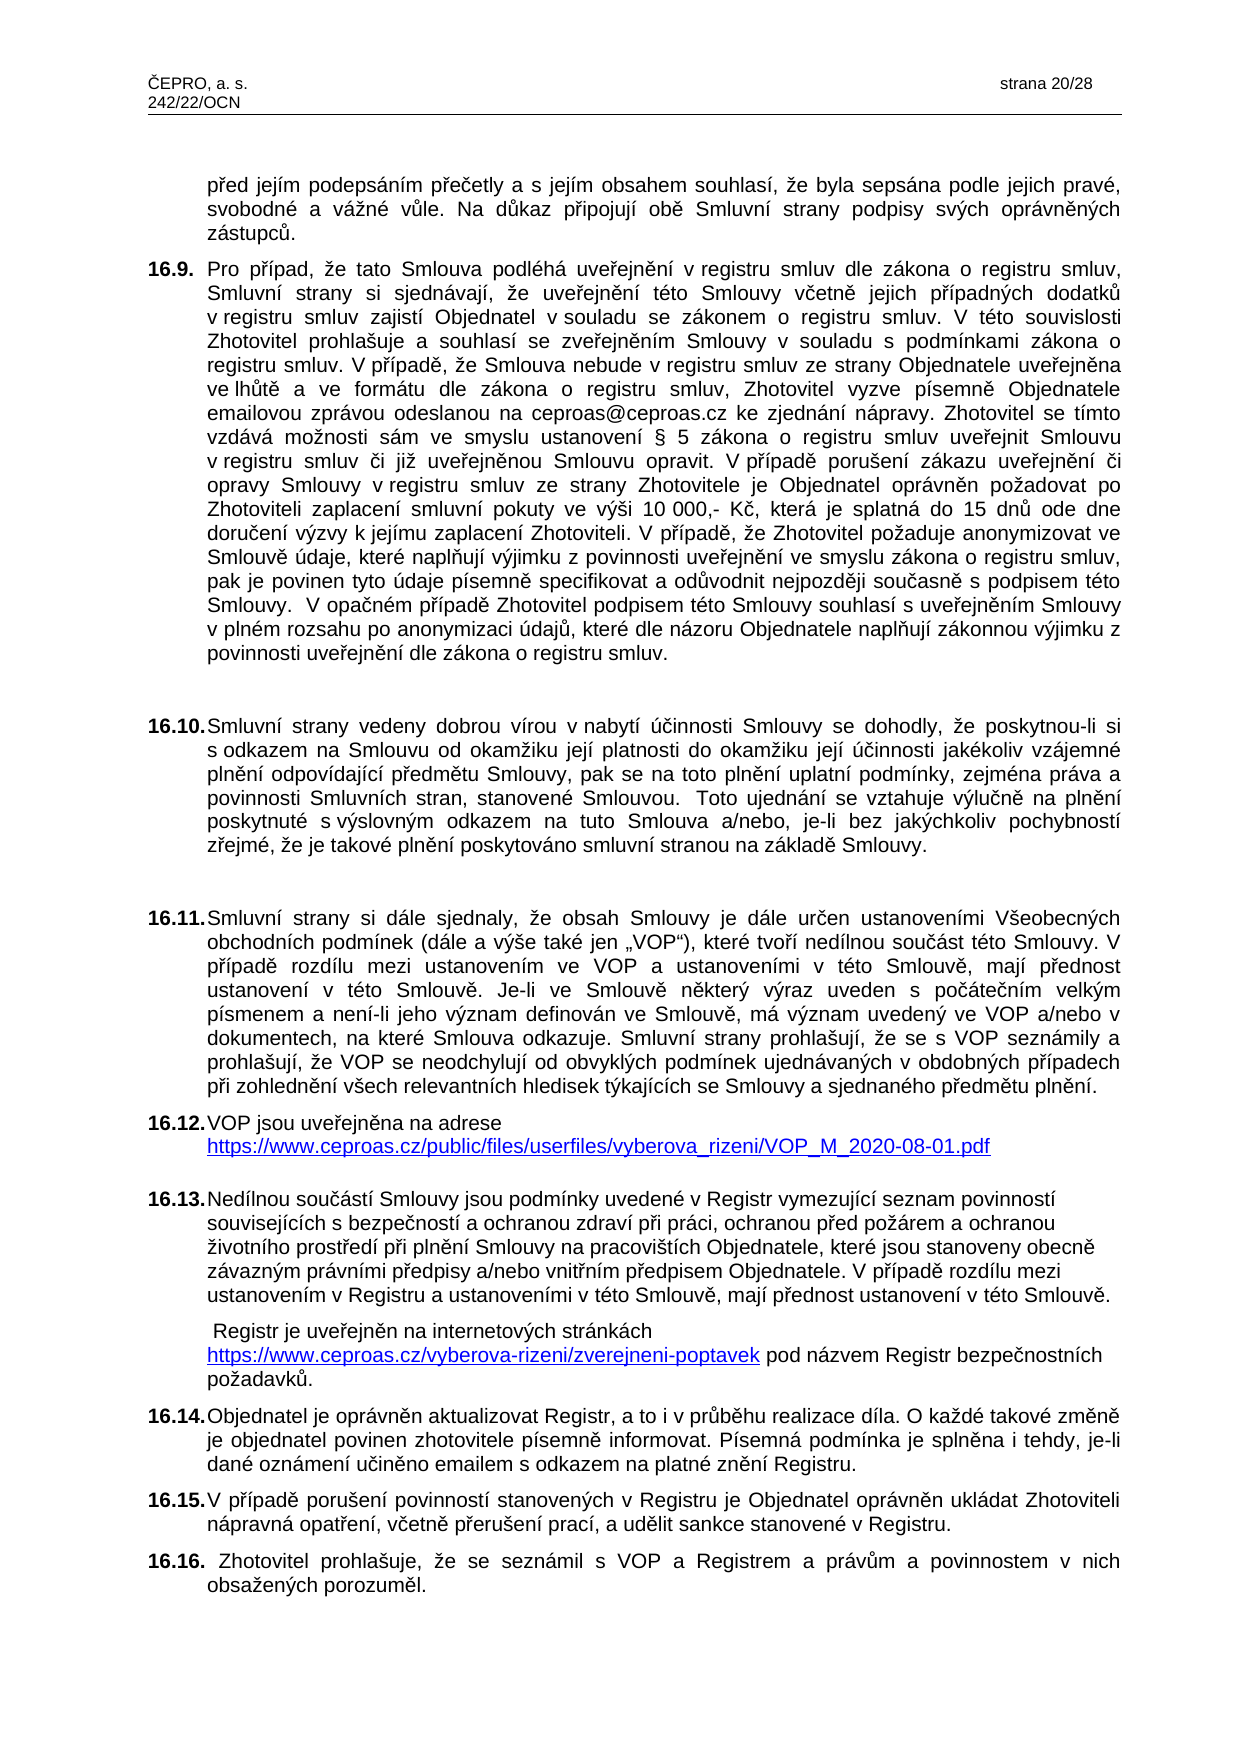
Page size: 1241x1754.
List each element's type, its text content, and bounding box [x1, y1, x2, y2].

text Registr je uveřejněn na internetových stránkách https://www.ceproas.cz/vyberova-rizeni/zverejneni-poptavek pod názvem Registr bezpečnostních požadavků. [207, 1319, 1122, 1391]
list Pro případ, že tato Smlouva podléhá uveřejnění v registru smluv dle zákona o registru smluv, Smluvní strany si sjednávají, že uveřejnění této Smlouvy včetně jejich případných dodatků v registru smluv zajistí Objednatel v souladu se zákonem o registru smluv. V této souvislosti Zhotovitel prohlašuje a souhlasí se zveřejněním Smlouvy v souladu s podmínkami zákona o registru smluv. V případě, že Smlouva nebude v registru smluv ze strany Objednatele uveřejněna ve lhůtě a ve formátu dle zákona o registru smluv, Zhotovitel vyzve písemně Objednatele emailovou zprávou odeslanou na ceproas@ceproas.cz ke zjednání nápravy. Zhotovitel se tímto vzdává možnosti sám ve smyslu ustanovení § 5 zákona o registru smluv uveřejnit Smlouvu v registru smluv či již uveřejněnou Smlouvu opravit. V případě porušení zákazu uveřejnění či opravy Smlouvy v registru smluv ze strany Zhotovitele je Objednatel oprávněn požadovat po Zhotoviteli zaplacení smluvní pokuty ve výši 10 000,- Kč, která je splatná do 15 dnů ode dne doručení výzvy k jejímu zaplacení Zhotoviteli. V případě, že Zhotovitel požaduje anonymizovat ve Smlouvě údaje, které naplňují výjimku z povinnosti uveřejnění ve smyslu zákona o registru smluv, pak je povinen tyto údaje písemně specifikovat a odůvodnit nejpozději současně s podpisem této Smlouvy. V opačném případě Zhotovitel podpisem této Smlouvy souhlasí s uveřejněním Smlouvy v plném rozsahu po anonymizaci údajů, které dle názoru Objednatele naplňují zákonnou výjimku z povinnosti uveřejnění dle zákona o registru smluv. [148, 257, 1122, 664]
list VOP jsou uveřejněna na adrese https://www.ceproas.cz/public/files/userfiles/vyberova_rizeni/VOP_M_2020-08-01.pdf [148, 1110, 1122, 1158]
list Objednatel je oprávněn aktualizovat Registr, a to i v průběhu realizace díla. O každé takové změně je objednatel povinen zhotovitele písemně informovat. Písemná podmínka je splněna i tehdy, je-li dané oznámení učiněno emailem s odkazem na platné znění Registru. [148, 1404, 1122, 1476]
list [148, 173, 1122, 245]
list Zhotovitel prohlašuje, že se seznámil s VOP a Registrem a právům a povinnostem v nich obsažených porozuměl. [148, 1548, 1122, 1596]
list V případě porušení povinností stanovených v Registru je Objednatel oprávněn ukládat Zhotoviteli nápravná opatření, včetně přerušení prací, a udělit sankce stanovené v Registru. [148, 1488, 1122, 1536]
list Smluvní strany si dále sjednaly, že obsah Smlouvy je dále určen ustanoveními Všeobecných obchodních podmínek (dále a výše také jen „VOP“), které tvoří nedílnou součást této Smlouvy. V případě rozdílu mezi ustanovením ve VOP a ustanoveními v této Smlouvě, mají přednost ustanovení v této Smlouvě. Je-li ve Smlouvě některý výraz uveden s počátečním velkým písmenem a není-li jeho význam definován ve Smlouvě, má význam uvedený ve VOP a/nebo v dokumentech, na které Smlouva odkazuje. Smluvní strany prohlašují, že se s VOP seznámily a prohlašují, že VOP se neodchylují od obvyklých podmínek ujednávaných v obdobných případech při zohlednění všech relevantních hledisek týkajících se Smlouvy a sjednaného předmětu plnění. [148, 906, 1122, 1098]
list Nedílnou součástí Smlouvy jsou podmínky uvedené v Registr vymezující seznam povinností souvisejících s bezpečností a ochranou zdraví při práci, ochranou před požárem a ochranou životního prostředí při plnění Smlouvy na pracovištích Objednatele, které jsou stanoveny obecně závazným právními předpisy a/nebo vnitřním předpisem Objednatele. V případě rozdílu mezi ustanovením v Registru a ustanoveními v této Smlouvě, mají přednost ustanovení v této Smlouvě. [148, 1187, 1122, 1307]
list Smluvní strany vedeny dobrou vírou v nabytí účinnosti Smlouvy se dohodly, že poskytnou-li si s odkazem na Smlouvu od okamžiku její platnosti do okamžiku její účinnosti jakékoliv vzájemné plnění odpovídající předmětu Smlouvy, pak se na toto plnění uplatní podmínky, zejména práva a povinnosti Smluvních stran, stanovené Smlouvou. Toto ujednání se vztahuje výlučně na plnění poskytnuté s výslovným odkazem na tuto Smlouva a/nebo, je-li bez jakýchkoliv pochybností zřejmé, že je takové plnění poskytováno smluvní stranou na základě Smlouvy. [148, 713, 1122, 857]
